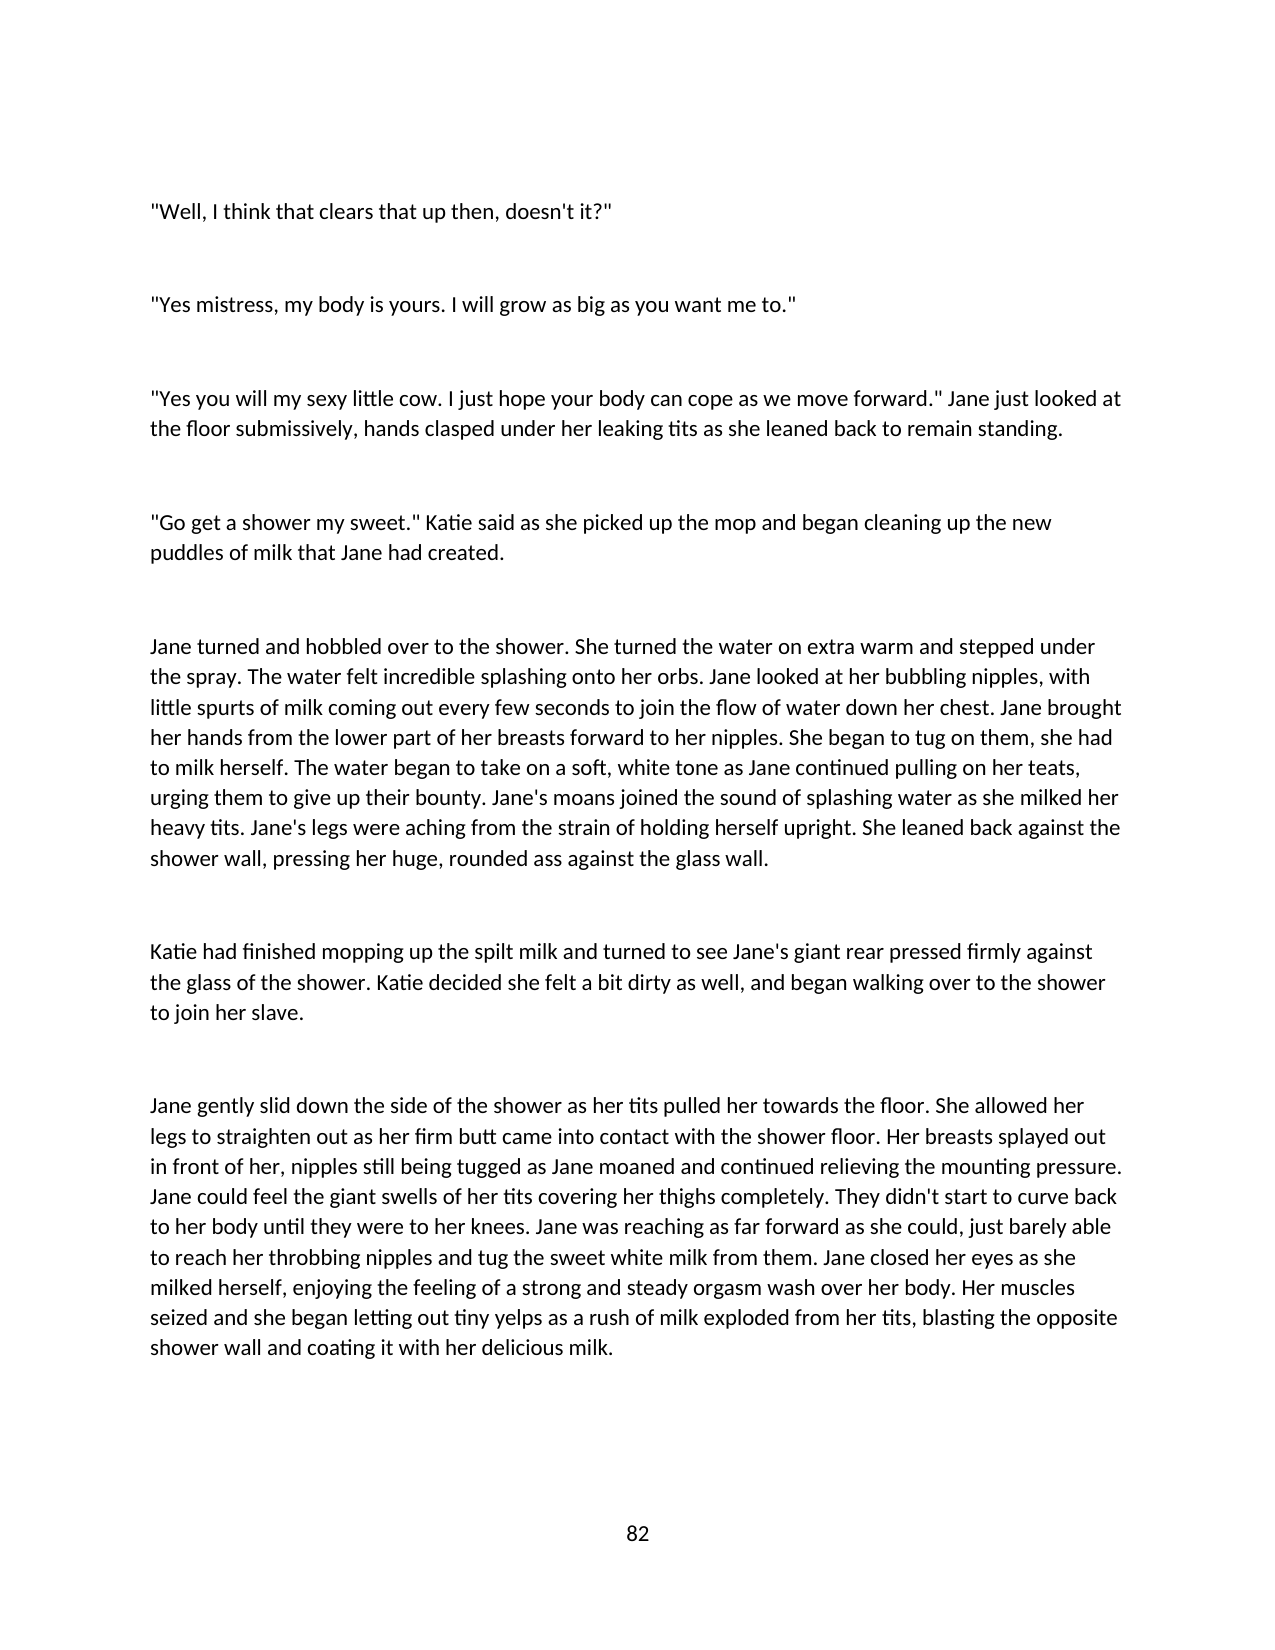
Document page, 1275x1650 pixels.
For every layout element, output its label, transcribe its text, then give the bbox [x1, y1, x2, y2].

text Katie had finished mopping up the spilt milk and turned to see Jane's giant rear pressed firmly against the glass of the shower. Katie decided she felt a bit dirty as well, and began walking over to the shower to join her slave. [150, 937, 1125, 1026]
text "Yes you will my sexy little cow. I just hope your body can cope as we move forward." Jane just looked at the floor submissively, hands clasped under her leaking tits as she leaned back to remain standing. [150, 384, 1125, 443]
text "Go get a shower my sweet." Katie said as she picked up the mop and began cleaning up the new puddles of milk that Jane had created. [150, 508, 1125, 567]
text Jane turned and hobbled over to the shower. She turned the water on extra warm and stepped under the spray. The water felt incredible splashing onto her orbs. Jane looked at her bubbling nipples, with little spurts of milk coming out every few seconds to join the flow of water down her chest. Jane brought her hands from the lower part of her breasts forward to her nipples. She began to tug on them, she had to milk herself. The water began to take on a soft, white tone as Jane continued pulling on her teats, urging them to give up their bounty. Jane's moans joined the sound of splashing water as she milked her heavy tits. Jane's legs were aching from the strain of holding herself upright. She leaned back against the shower wall, pressing her huge, rounded ass against the glass wall. [150, 632, 1125, 872]
text "Well, I think that clears that up then, doesn't it?" [150, 197, 1125, 225]
text Jane gently slid down the side of the shower as her tits pulled her towards the floor. She allowed her legs to straighten out as her firm butt came into contact with the shower floor. Her breasts splayed out in front of her, nipples still being tugged as Jane moaned and continued relieving the mounting pressure. Jane could feel the giant swells of her tits covering her thighs completely. They didn't start to curve back to her body until they were to her knees. Jane was reaching as far forward as she could, just barely able to reach her throbbing nipples and tug the sweet white milk from them. Jane closed her eyes as she milked herself, enjoying the feeling of a strong and steady orgasm wash over her body. Her muscles seized and she began letting out tiny yelps as a rush of milk exploded from her tits, blasting the opposite shower wall and coating it with her delicious milk. [150, 1092, 1125, 1361]
text "Yes mistress, my body is yours. I will grow as big as you want me to." [150, 291, 1125, 319]
